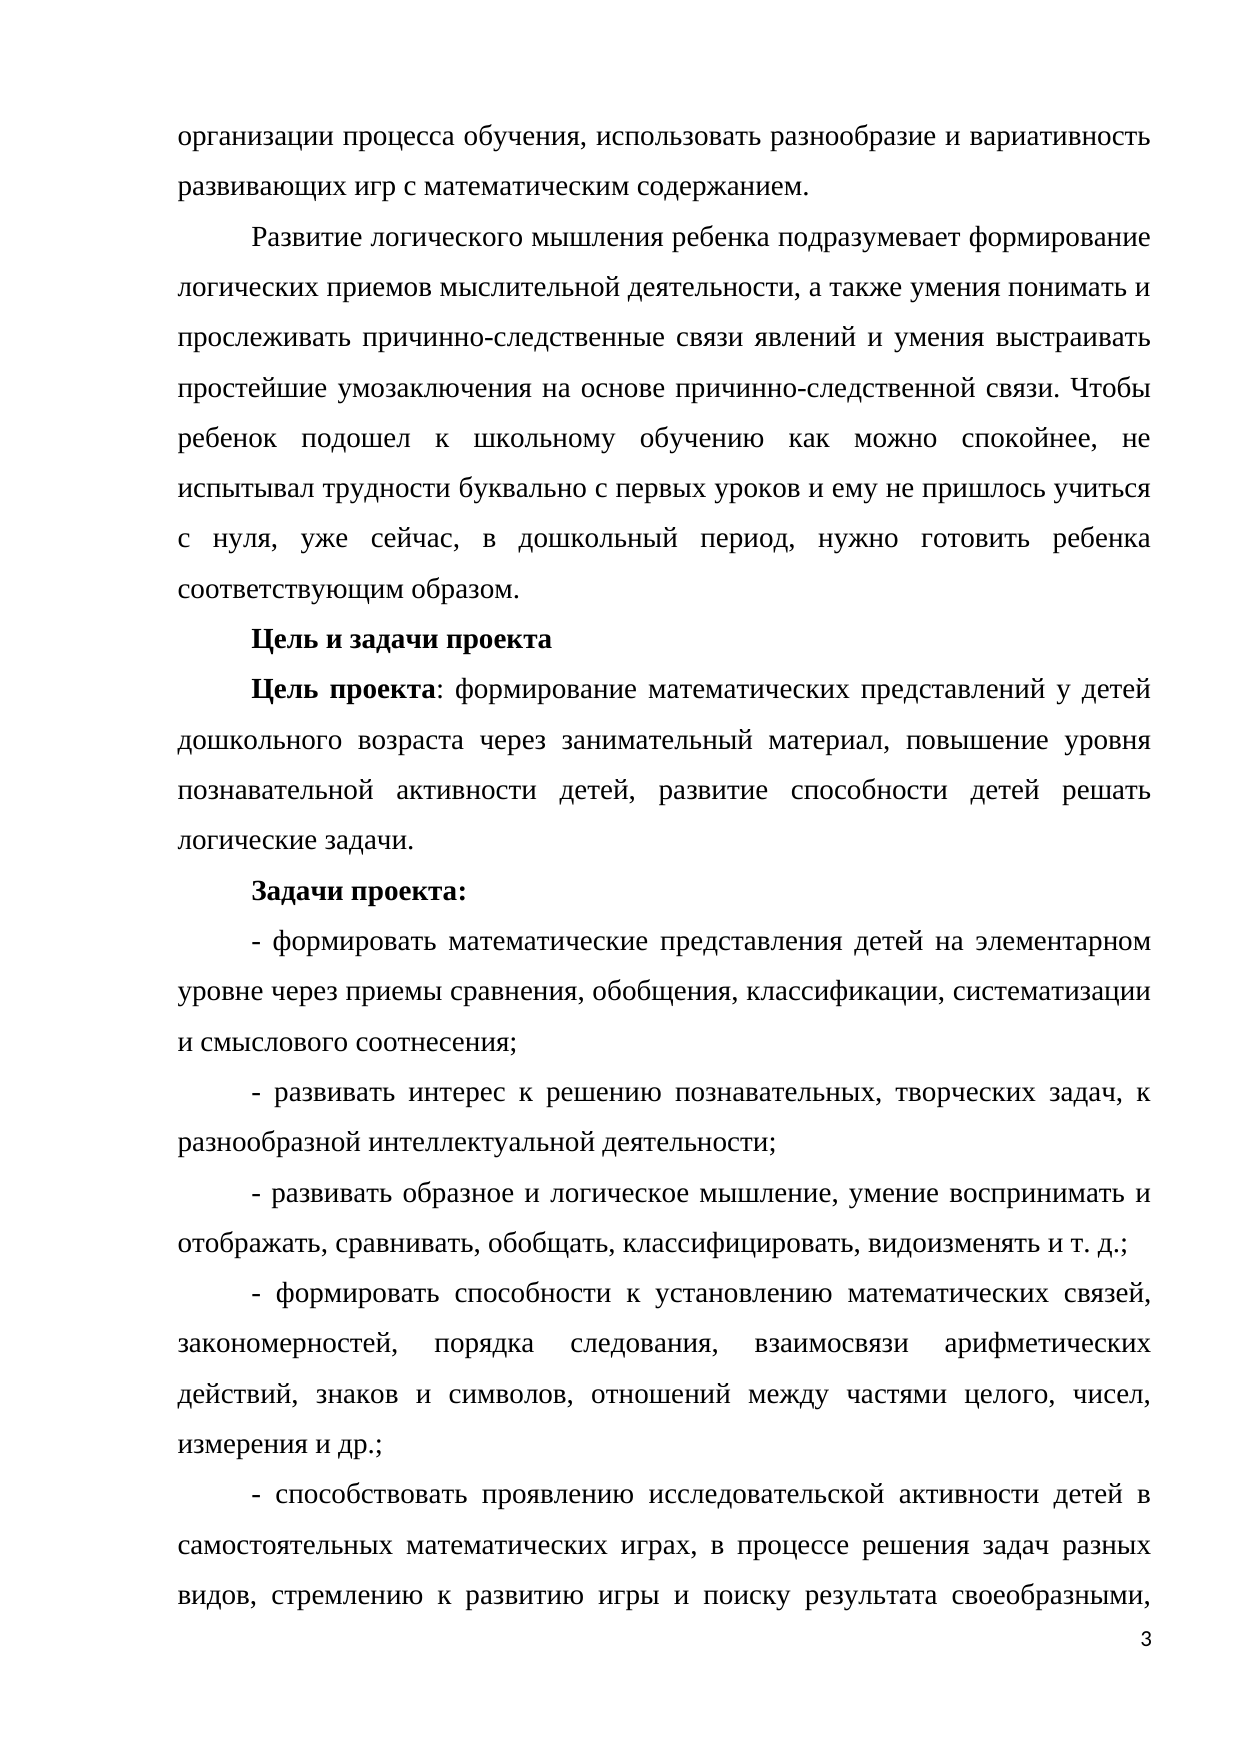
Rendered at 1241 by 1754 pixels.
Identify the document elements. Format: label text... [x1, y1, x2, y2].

text Цель и задачи проекта [177, 621, 1152, 655]
text Задачи проекта: [177, 873, 1152, 906]
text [177, 118, 1152, 202]
text - формировать способности к установлению математических связей, закономерностей, порядка следования, взаимосвязи арифметических действий, знаков и символов, отношений между частями целого, чисел, измерения и др.; [177, 1275, 1152, 1460]
text - развивать интерес к решению познавательных, творческих задач, к разнообразной интеллектуальной деятельности; [177, 1074, 1152, 1158]
text - формировать математические представления детей на элементарном уровне через приемы сравнения, обобщения, классификации, систематизации и смыслового соотнесения; [177, 923, 1152, 1057]
text - развивать образное и логическое мышление, умение воспринимать и отображать, сравнивать, обобщать, классифицировать, видоизменять и т. д.; [177, 1175, 1152, 1258]
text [177, 1477, 1152, 1611]
text Цель проекта: формирование математических представлений у детей дошкольного возраста через занимательный материал, повышение уровня познавательной активности детей, развитие способности детей решать логические задачи. [177, 672, 1152, 856]
text Развитие логического мышления ребенка подразумевает формирование логических приемов мыслительной деятельности, а также умения понимать и прослеживать причинно-следственные связи явлений и умения выстраивать простейшие умозаключения на основе причинно-следственной связи. Чтобы ребенок подошел к школьному обучению как можно спокойнее, не испытывал трудности буквально с первых уроков и ему не пришлось учиться с нуля, уже сейчас, в дошкольный период, нужно готовить ребенка соответствующим образом. [177, 219, 1152, 604]
